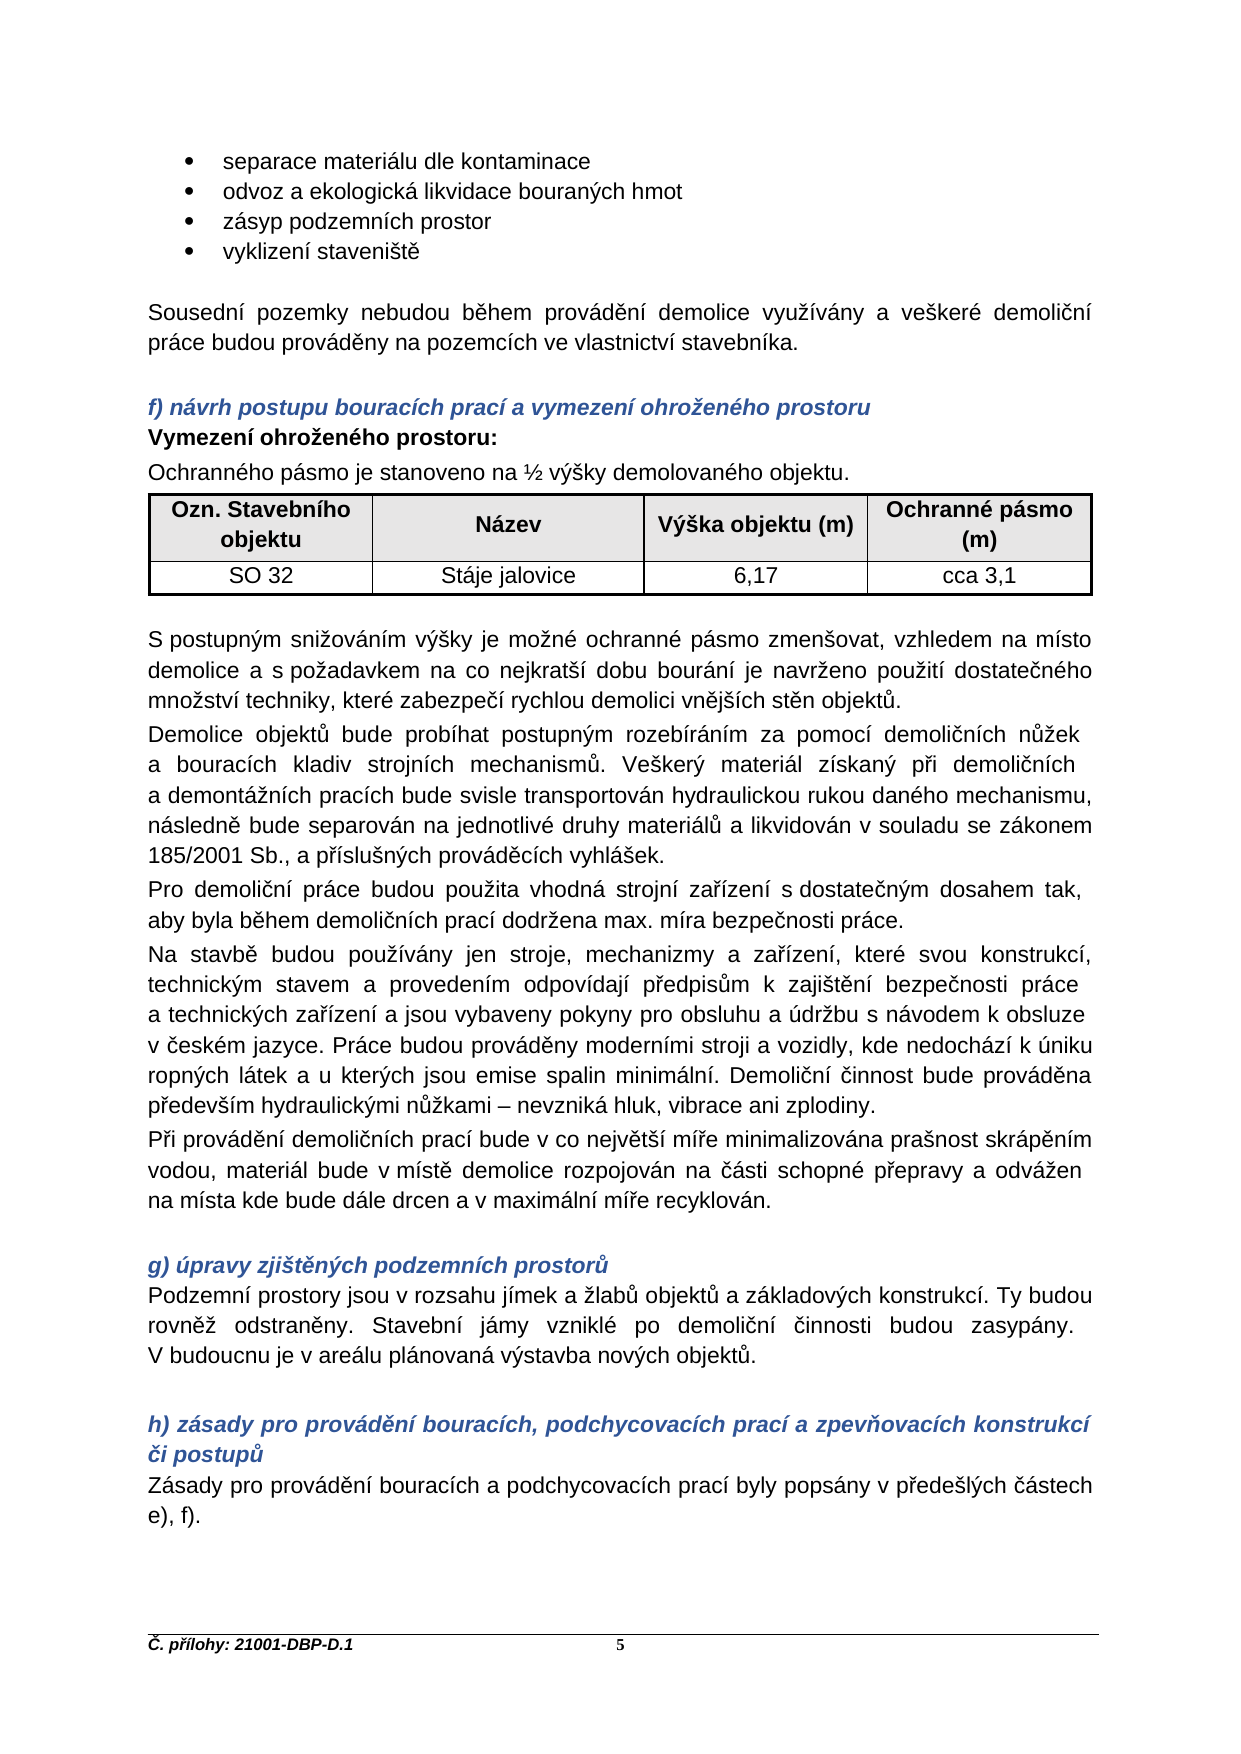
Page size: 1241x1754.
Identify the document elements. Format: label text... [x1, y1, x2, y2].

table_cell SO 32 [151, 562, 372, 593]
table_cell Stáje jalovice [373, 562, 643, 593]
text Při provádění demoličních prací bude v co největší míře minimalizována prašnost skrápěním vodou, materiál bude v místě demolice rozpojován na části schopné přepravy a odvážen na místa kde bude dále drcen a v maximální míře recyklován. [148, 1126, 1093, 1213]
text S postupným snižováním výšky je možné ochranné pásmo zmenšovat, vzhledem na místo demolice a s požadavkem na co nejkratší dobu bourání je navrženo použití dostatečného množství techniky, které zabezpečí rychlou demolici vnějších stěn objektů. [148, 626, 1093, 713]
subtitle g) úpravy zjištěných podzemních prostorů [148, 1252, 1093, 1278]
table_cell cca 3,1 [868, 562, 1090, 593]
text Podzemní prostory jsou v rozsahu jímek a žlabů objektů a základových konstrukcí. Ty budou rovněž odstraněny. Stavební jámy vzniklé po demoliční činnosti budou zasypány. V budoucnu je v areálu plánovaná výstavba nových objektů. [148, 1282, 1093, 1369]
list separace materiálu dle kontaminace [185, 148, 1093, 174]
text Demolice objektů bude probíhat postupným rozebíráním za pomocí demoličních nůžek a bouracích kladiv strojních mechanismů. Veškerý materiál získaný při demoličních a demontážních pracích bude svisle transportován hydraulickou rukou daného mechanismu, následně bude separován na jednotlivé druhy materiálů a likvidován v souladu se zákonem 185/2001 Sb., a příslušných prováděcích vyhlášek. [148, 721, 1093, 868]
text Zásady pro provádění bouracích a podchycovacích prací byly popsány v předešlých částech e), f). [148, 1472, 1093, 1528]
table_header Ochranné pásmo (m) [868, 496, 1090, 561]
table_header Název [373, 496, 643, 561]
text Sousední pozemky nebudou během provádění demolice využívány a veškeré demoliční práce budou prováděny na pozemcích ve vlastnictví stavebníka. [148, 299, 1093, 356]
text Ochranného pásmo je stanoveno na ½ výšky demolovaného objektu. [148, 459, 1093, 485]
text Na stavbě budou používány jen stroje, mechanizmy a zařízení, které svou konstrukcí, technickým stavem a provedením odpovídají předpisům k zajištění bezpečnosti práce a technických zařízení a jsou vybaveny pokyny pro obsluhu a údržbu s návodem k obsluze v českém jazyce. Práce budou prováděny moderními stroji a vozidly, kde nedochází k úniku ropných látek a u kterých jsou emise spalin minimální. Demoliční činnost bude prováděna především hydraulickými nůžkami – nevzniká hluk, vibrace ani zplodiny. [148, 941, 1093, 1118]
list vyklizení staveniště [185, 238, 1093, 264]
text Pro demoliční práce budou použita vhodná strojní zařízení s dostatečným dosahem tak, aby byla během demoličních prací dodržena max. míra bezpečnosti práce. [148, 876, 1093, 933]
subtitle h) zásady pro provádění bouracích, podchycovacích prací a zpevňovacích konstrukcí či postupů [148, 1411, 1093, 1468]
subtitle f) návrh postupu bouracích prací a vymezení ohroženého prostoru [148, 394, 1093, 420]
list zásyp podzemních prostor [185, 208, 1093, 234]
table_cell 6,17 [645, 562, 867, 593]
table_header Ozn. Stavebního objektu [151, 496, 372, 561]
text Vymezení ohroženého prostoru: [148, 424, 1093, 451]
list odvoz a ekologická likvidace bouraných hmot [185, 178, 1093, 204]
table_header Výška objektu (m) [645, 496, 867, 561]
